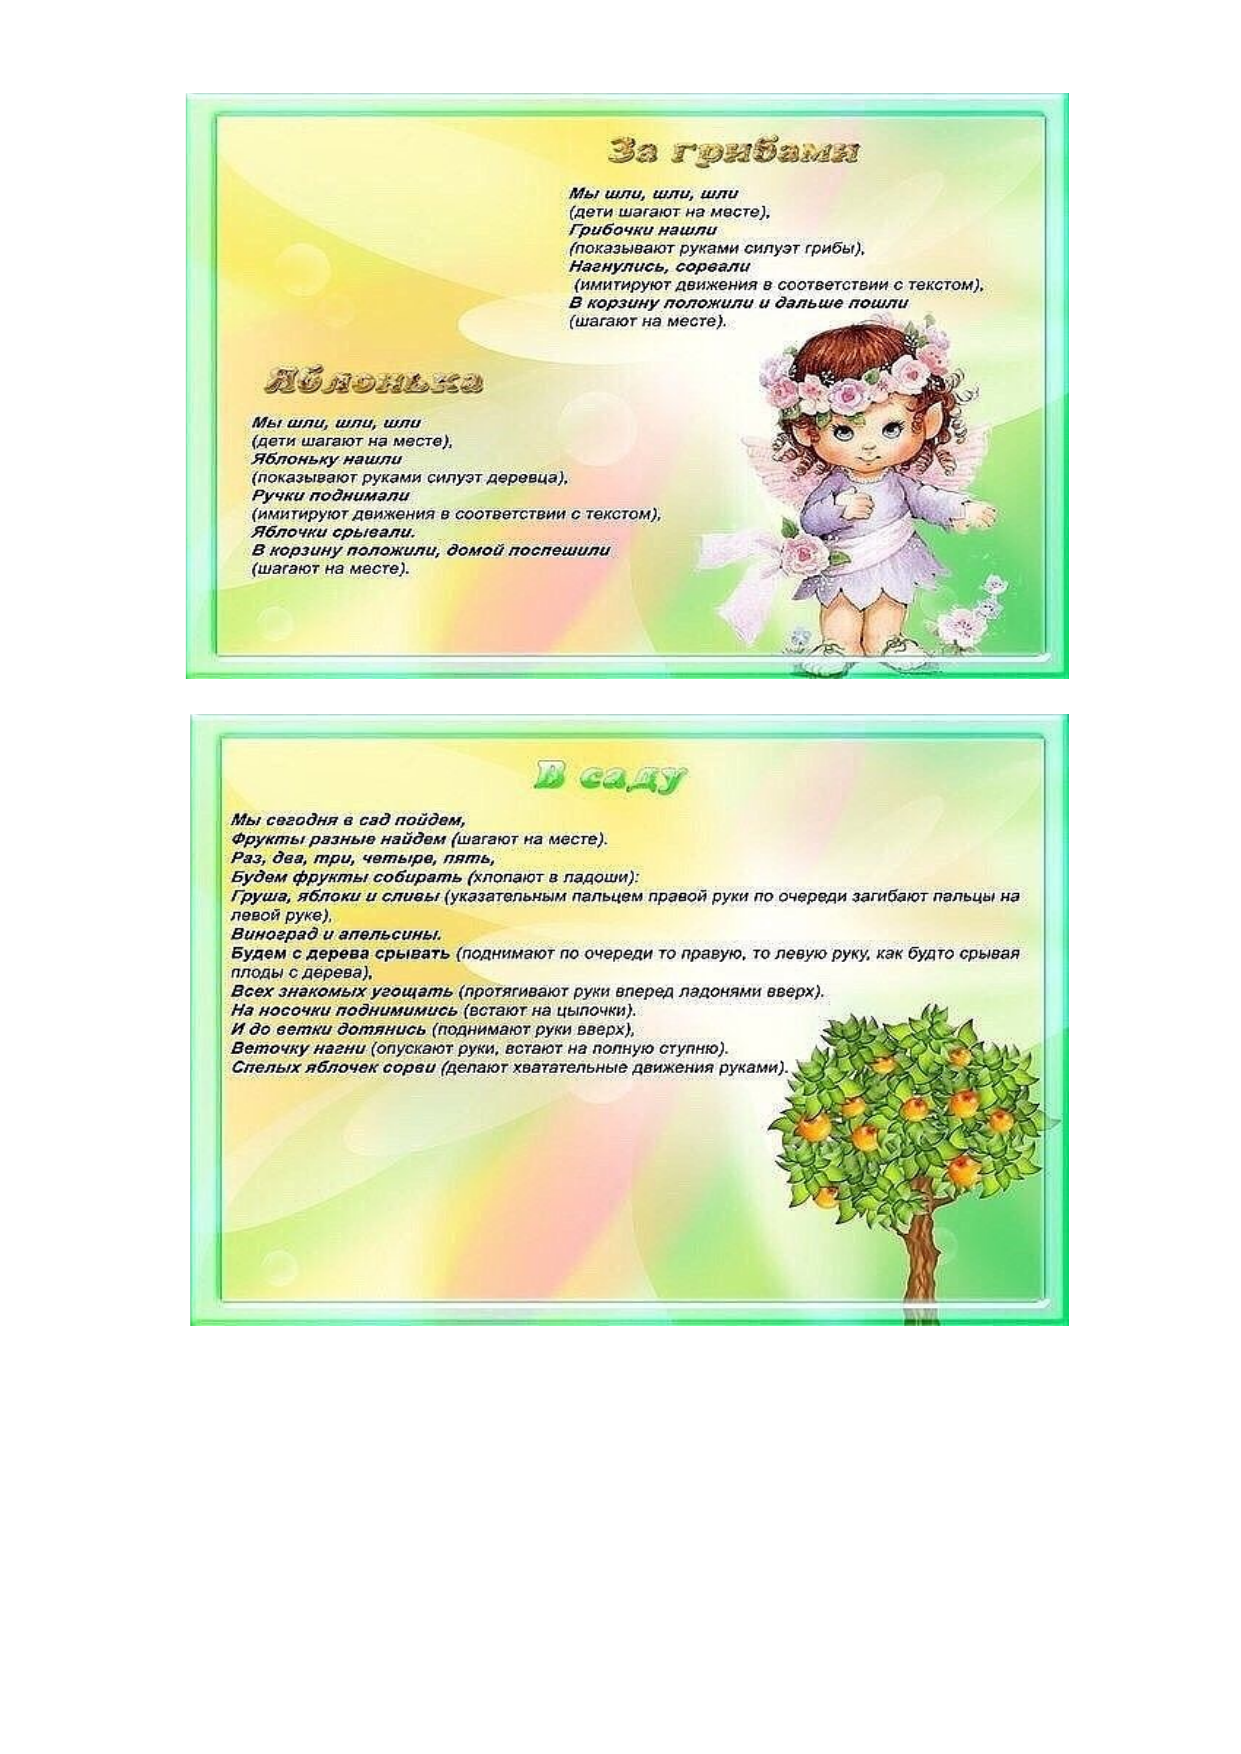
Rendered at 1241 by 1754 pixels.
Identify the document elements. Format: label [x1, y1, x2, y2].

picture [185, 93, 1069, 679]
picture [190, 714, 1069, 1326]
